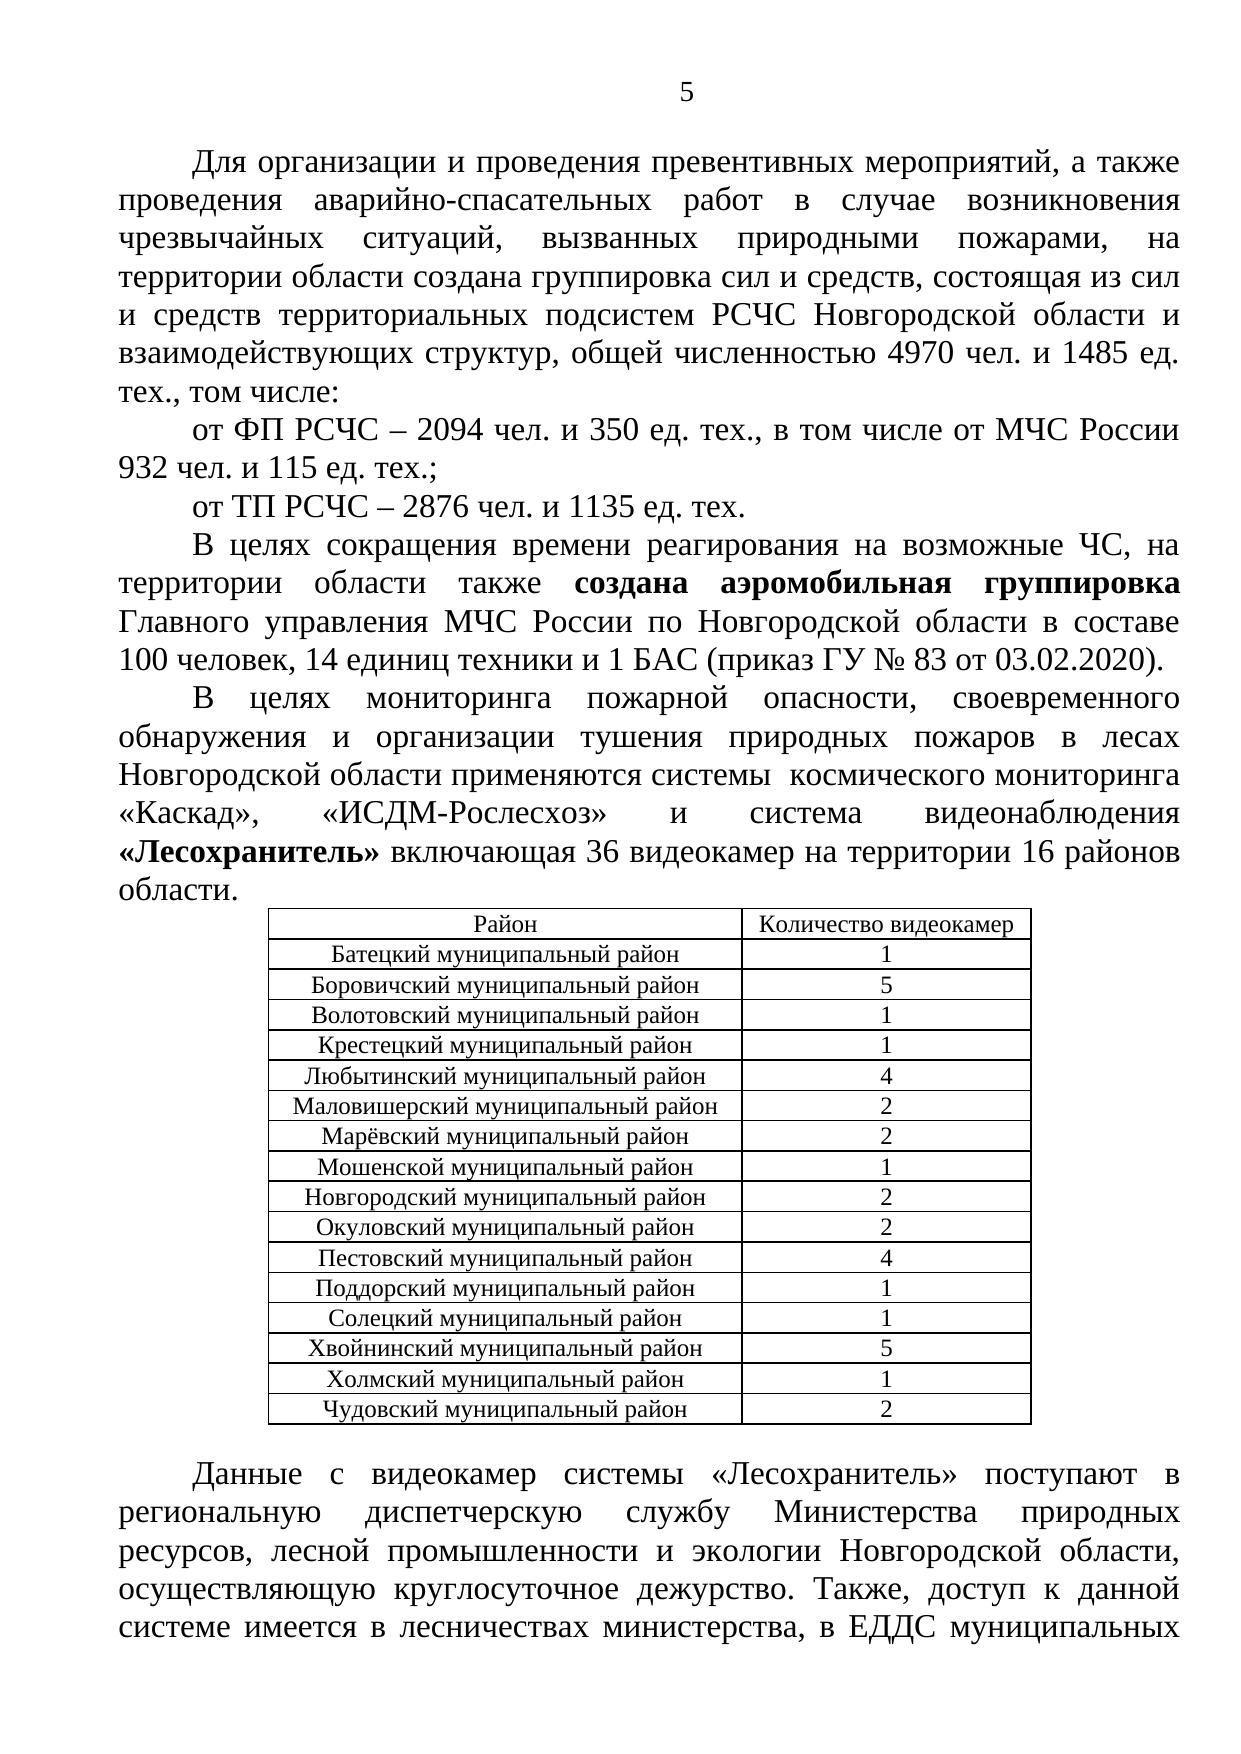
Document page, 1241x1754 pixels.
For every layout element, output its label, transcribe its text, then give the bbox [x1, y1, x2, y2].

table_cell Холмский муниципальный район [269, 1364, 741, 1393]
text В целях сокращения времени реагирования на возможные ЧС, на территории области также создана аэромобильная группировка Главного управления МЧС России по Новгородской области в составе 100 человек, 14 единиц техники и 1 БАС (приказ ГУ № 83 от 03.02.2020). [118, 524, 1181, 678]
table_cell 2 [743, 1182, 1030, 1211]
table_cell Маловишерский муниципальный район [269, 1091, 741, 1120]
table_cell Мошенской муниципальный район [269, 1152, 741, 1180]
table_cell Новгородский муниципальный район [269, 1182, 741, 1211]
table_cell Поддорский муниципальный район [269, 1273, 741, 1302]
table_cell Пестовский муниципальный район [269, 1243, 741, 1271]
table_cell Окуловский муниципальный район [269, 1212, 741, 1241]
table_cell 1 [743, 1303, 1030, 1332]
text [118, 1453, 1181, 1645]
table_cell 5 [743, 1334, 1030, 1362]
table_cell 1 [743, 940, 1030, 968]
table_cell Любытинский муниципальный район [269, 1061, 741, 1089]
table_cell 2 [743, 1091, 1030, 1120]
table_cell 4 [743, 1243, 1030, 1271]
table_cell 4 [743, 1061, 1030, 1089]
table_cell 1 [743, 1152, 1030, 1180]
text В целях мониторинга пожарной опасности, своевременного обнаружения и организации тушения природных пожаров в лесах Новгородской области применяются системы космического мониторинга «Каскад», «ИСДМ-Рослесхоз» и система видеонаблюдения «Лесохранитель» включающая 36 видеокамер на территории 16 районов области. [118, 678, 1181, 908]
table_cell 2 [743, 1212, 1030, 1241]
table_cell Хвойнинский муниципальный район [269, 1334, 741, 1362]
table_cell Волотовский муниципальный район [269, 1000, 741, 1029]
table_cell 1 [743, 1031, 1030, 1059]
table_cell 5 [743, 970, 1030, 998]
table_cell Крестецкий муниципальный район [269, 1031, 741, 1059]
table_cell 1 [743, 1273, 1030, 1302]
text от ФП РСЧС – 2094 чел. и 350 ед. тех., в том числе от МЧС России 932 чел. и 115 ед. тех.; [118, 409, 1181, 486]
table_cell 2 [743, 1394, 1030, 1423]
table_header Количество видеокамер [743, 909, 1030, 938]
table_cell Солецкий муниципальный район [269, 1303, 741, 1332]
table_cell Чудовский муниципальный район [269, 1394, 741, 1423]
table_cell 1 [743, 1364, 1030, 1393]
table_cell 1 [743, 1000, 1030, 1029]
table_cell 2 [743, 1121, 1030, 1150]
table_cell Боровичский муниципальный район [269, 970, 741, 998]
table_cell Батецкий муниципальный район [269, 940, 741, 968]
table_cell Марёвский муниципальный район [269, 1121, 741, 1150]
text Для организации и проведения превентивных мероприятий, а также проведения аварийно-спасательных работ в случае возникновения чрезвычайных ситуаций, вызванных природными пожарами, на территории области создана группировка сил и средств, состоящая из сил и средств территориальных подсистем РСЧС Новгородской области и взаимодействующих структур, общей численностью 4970 чел. и 1485 ед. тех., том числе: [118, 141, 1181, 409]
table_header Район [269, 909, 741, 938]
text от ТП РСЧС – 2876 чел. и 1135 ед. тех. [118, 486, 1181, 524]
